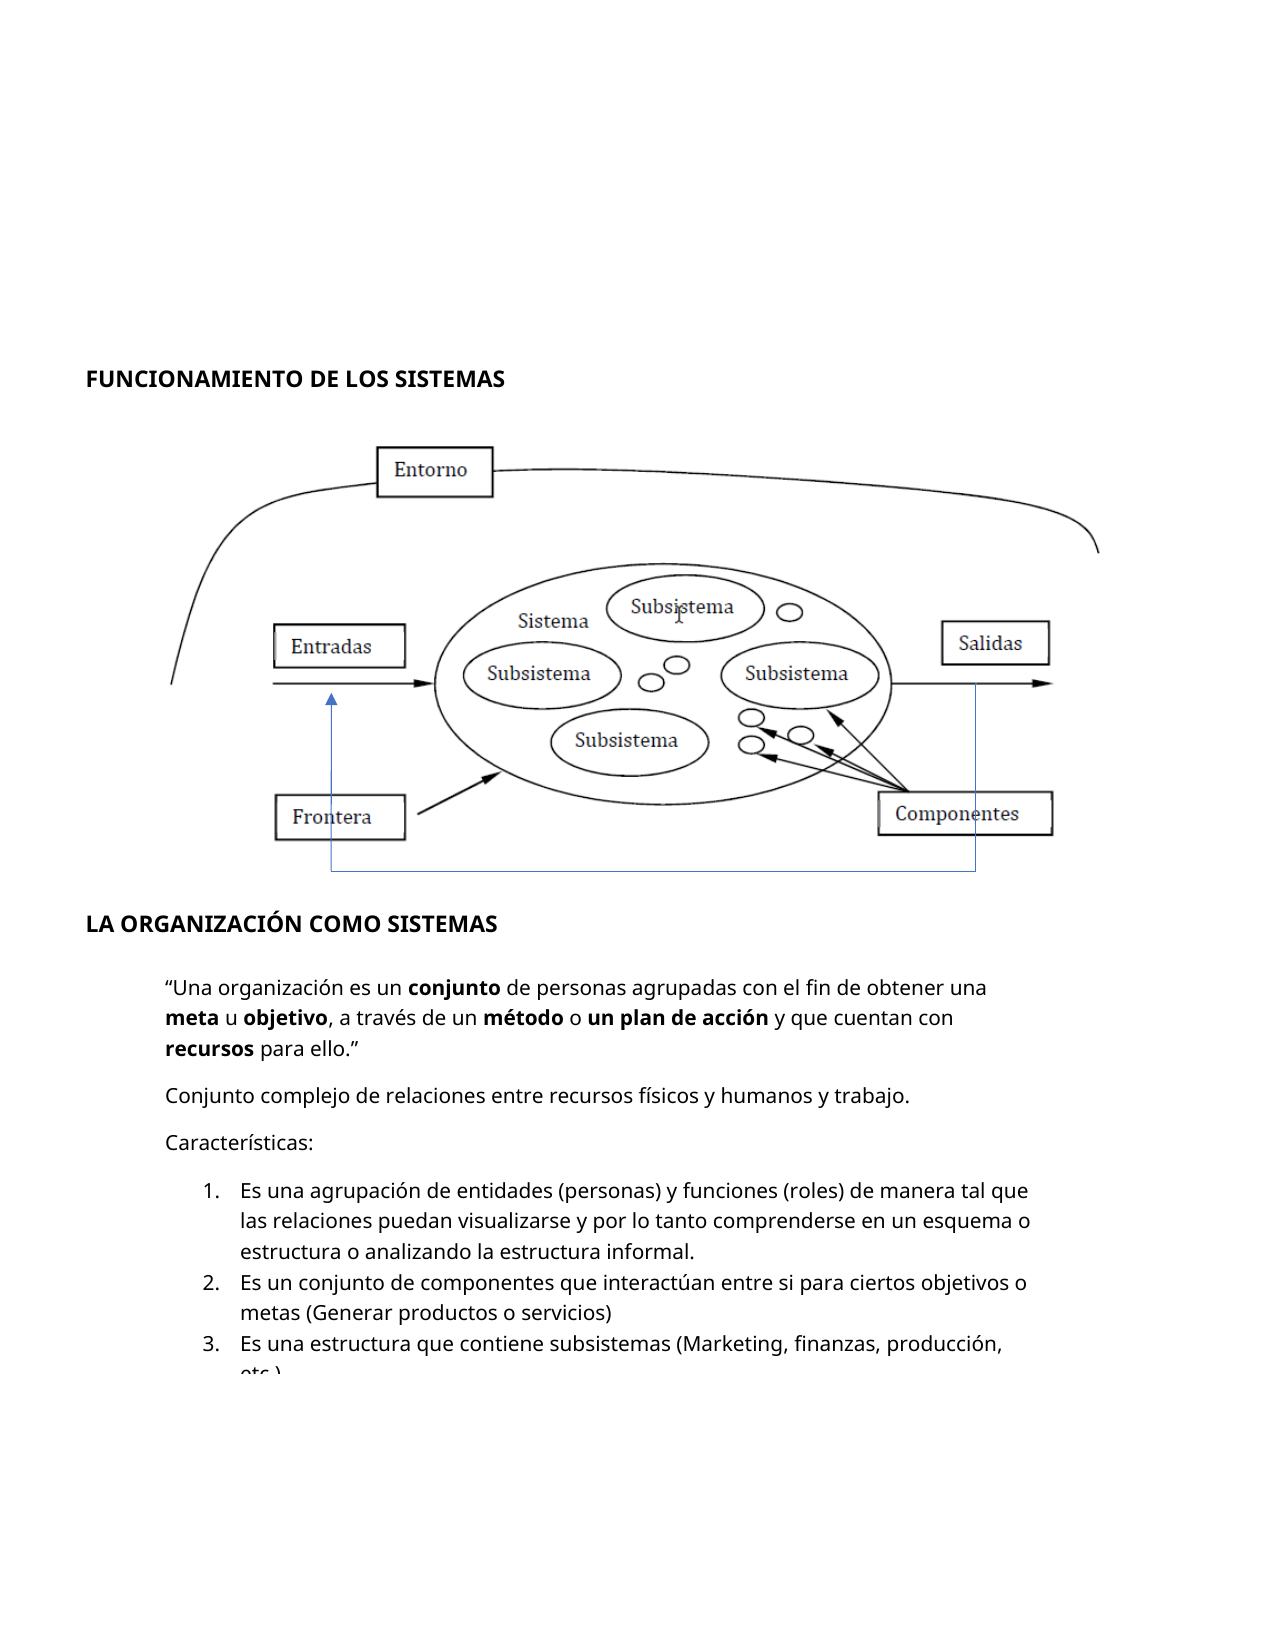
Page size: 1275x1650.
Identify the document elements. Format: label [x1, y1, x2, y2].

picture [150, 433, 1125, 856]
